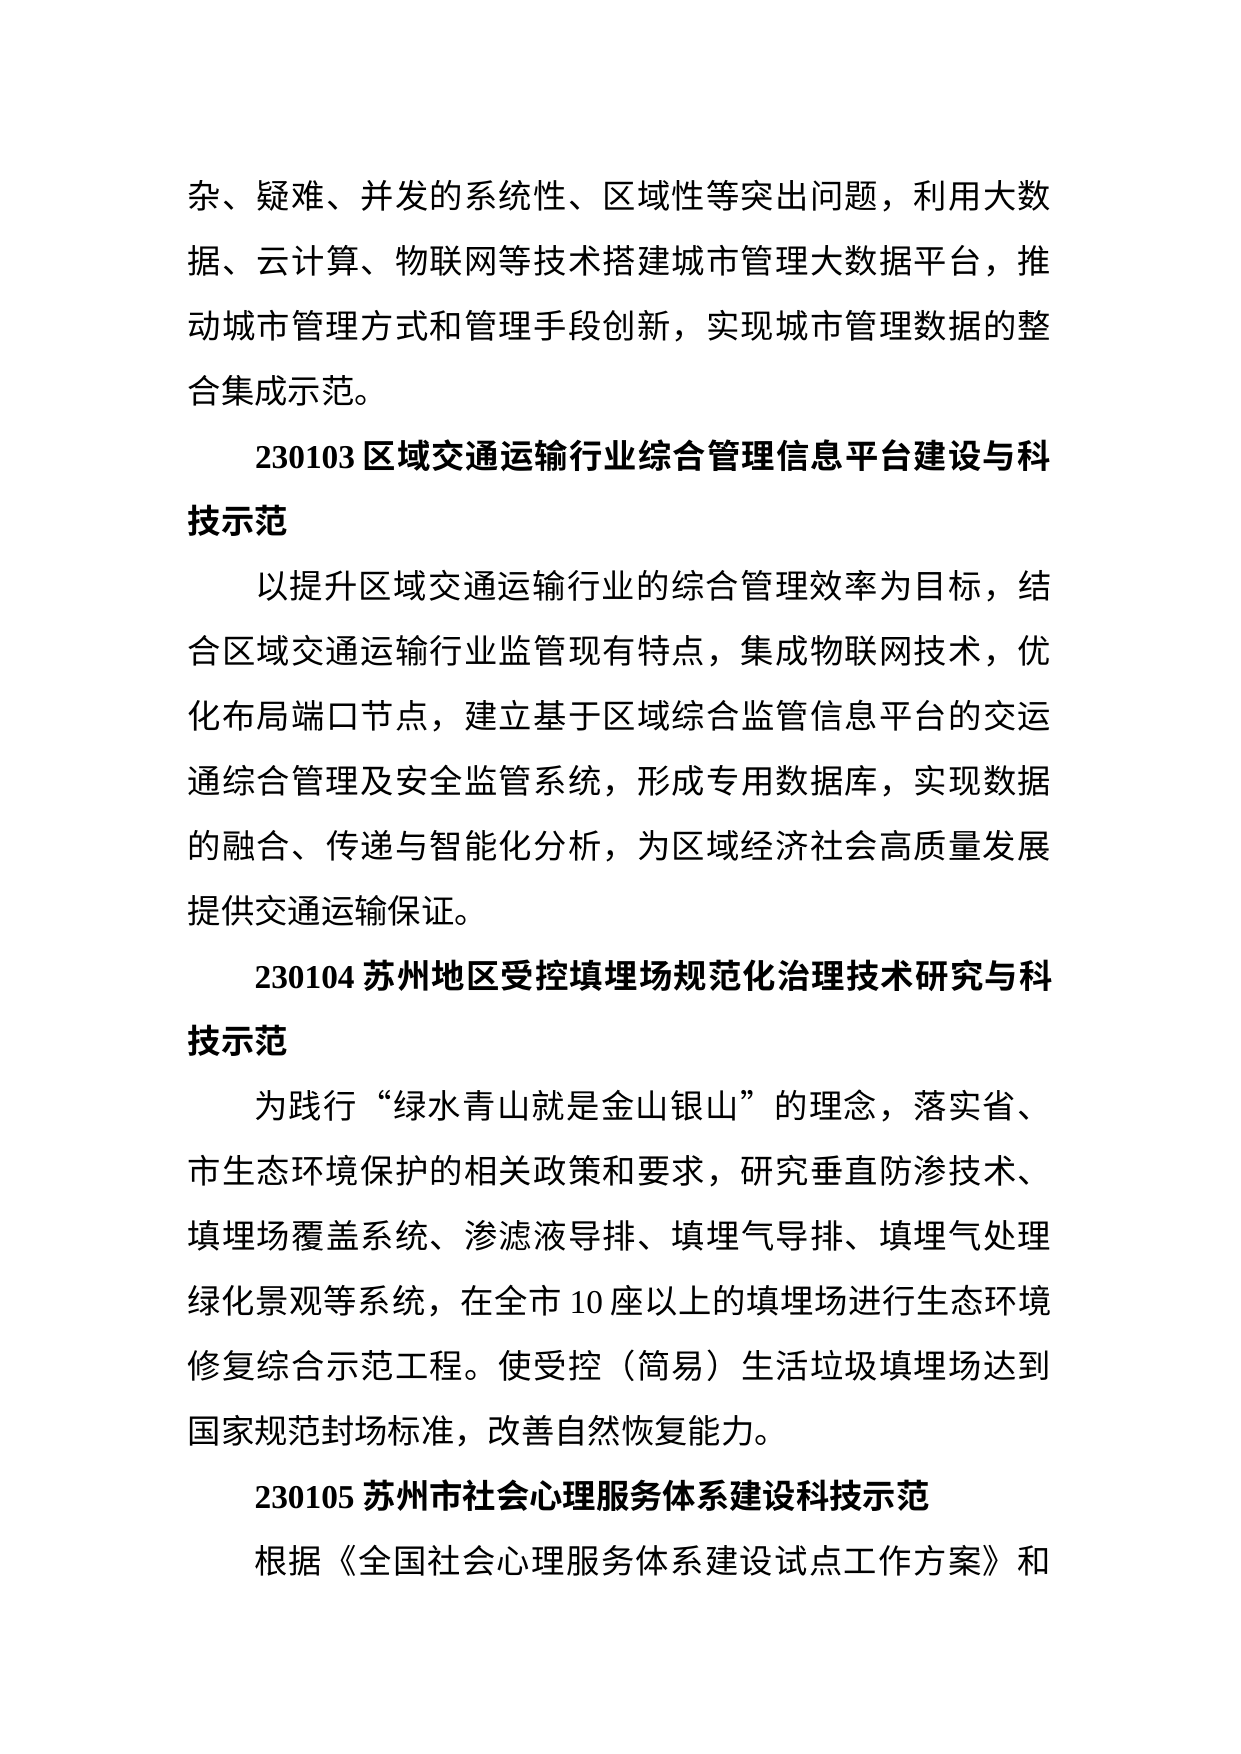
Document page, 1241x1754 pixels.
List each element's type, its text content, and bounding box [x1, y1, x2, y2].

text 230103区域交通运输行业综合管理信息平台建设与科技示范 [187, 422, 1053, 552]
text 230105 苏州市社会心理服务体系建设科技示范 [187, 1462, 1053, 1527]
text 以提升区域交通运输行业的综合管理效率为目标，结合区域交通运输行业监管现有特点，集成物联网技术，优化布局端口节点，建立基于区域综合监管信息平台的交运通综合管理及安全监管系统，形成专用数据库，实现数据的融合、传递与智能化分析，为区域经济社会高质量发展提供交通运输保证。 [187, 552, 1053, 942]
text 为践行“绿水青山就是金山银山”的理念，落实省、市生态环境保护的相关政策和要求，研究垂直防渗技术、填埋场覆盖系统、渗滤液导排、填埋气导排、填埋气处理、绿化景观等系统，在全市10座以上的填埋场进行生态环境修复综合示范工程。使受控（简易）生活垃圾填埋场达到国家规范封场标准，改善自然恢复能力。 [187, 1072, 1053, 1462]
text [187, 162, 1053, 422]
text 230104苏州地区受控填埋场规范化治理技术研究与科技示范 [187, 942, 1053, 1072]
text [187, 1527, 1053, 1592]
